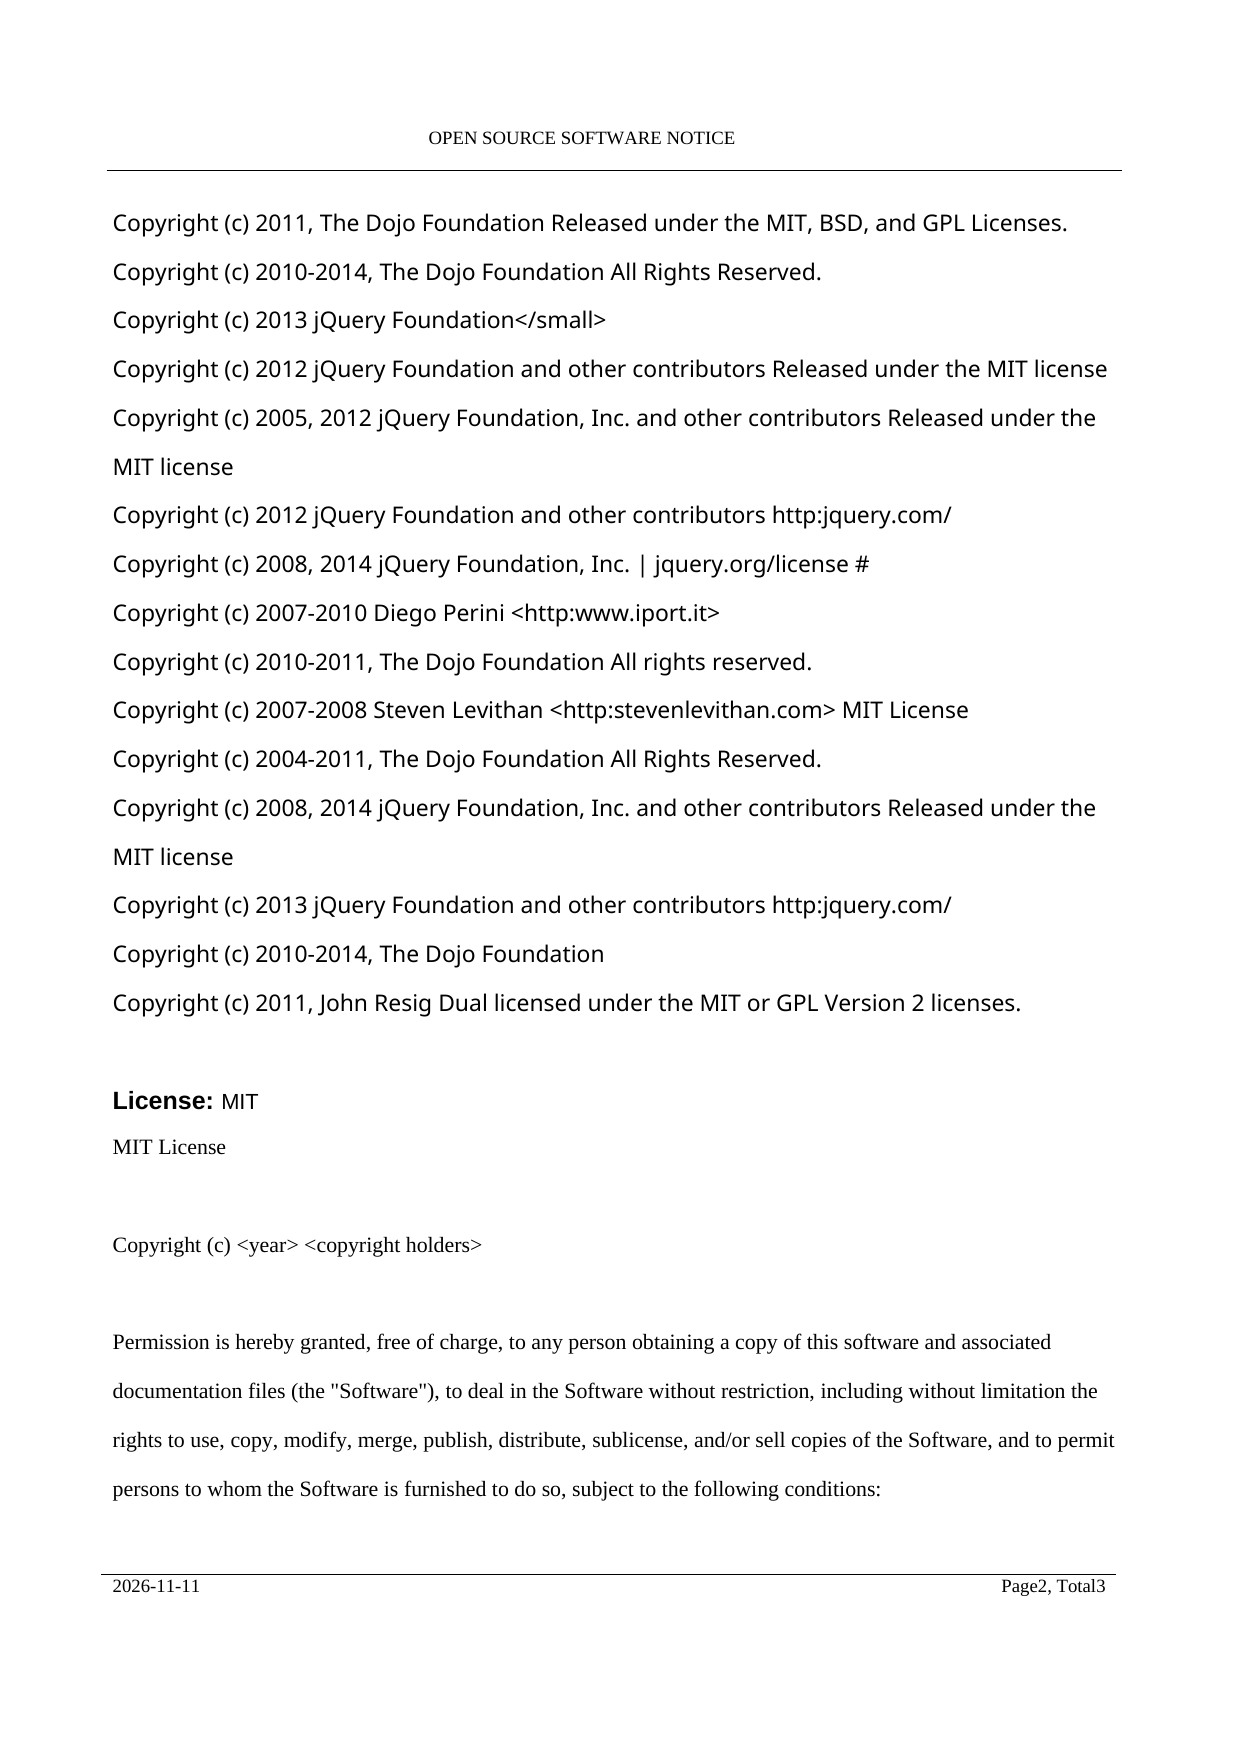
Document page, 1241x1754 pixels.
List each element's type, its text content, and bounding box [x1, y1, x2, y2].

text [112, 1131, 1128, 1504]
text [112, 206, 1128, 1068]
text License: MIT [112, 1084, 1128, 1116]
